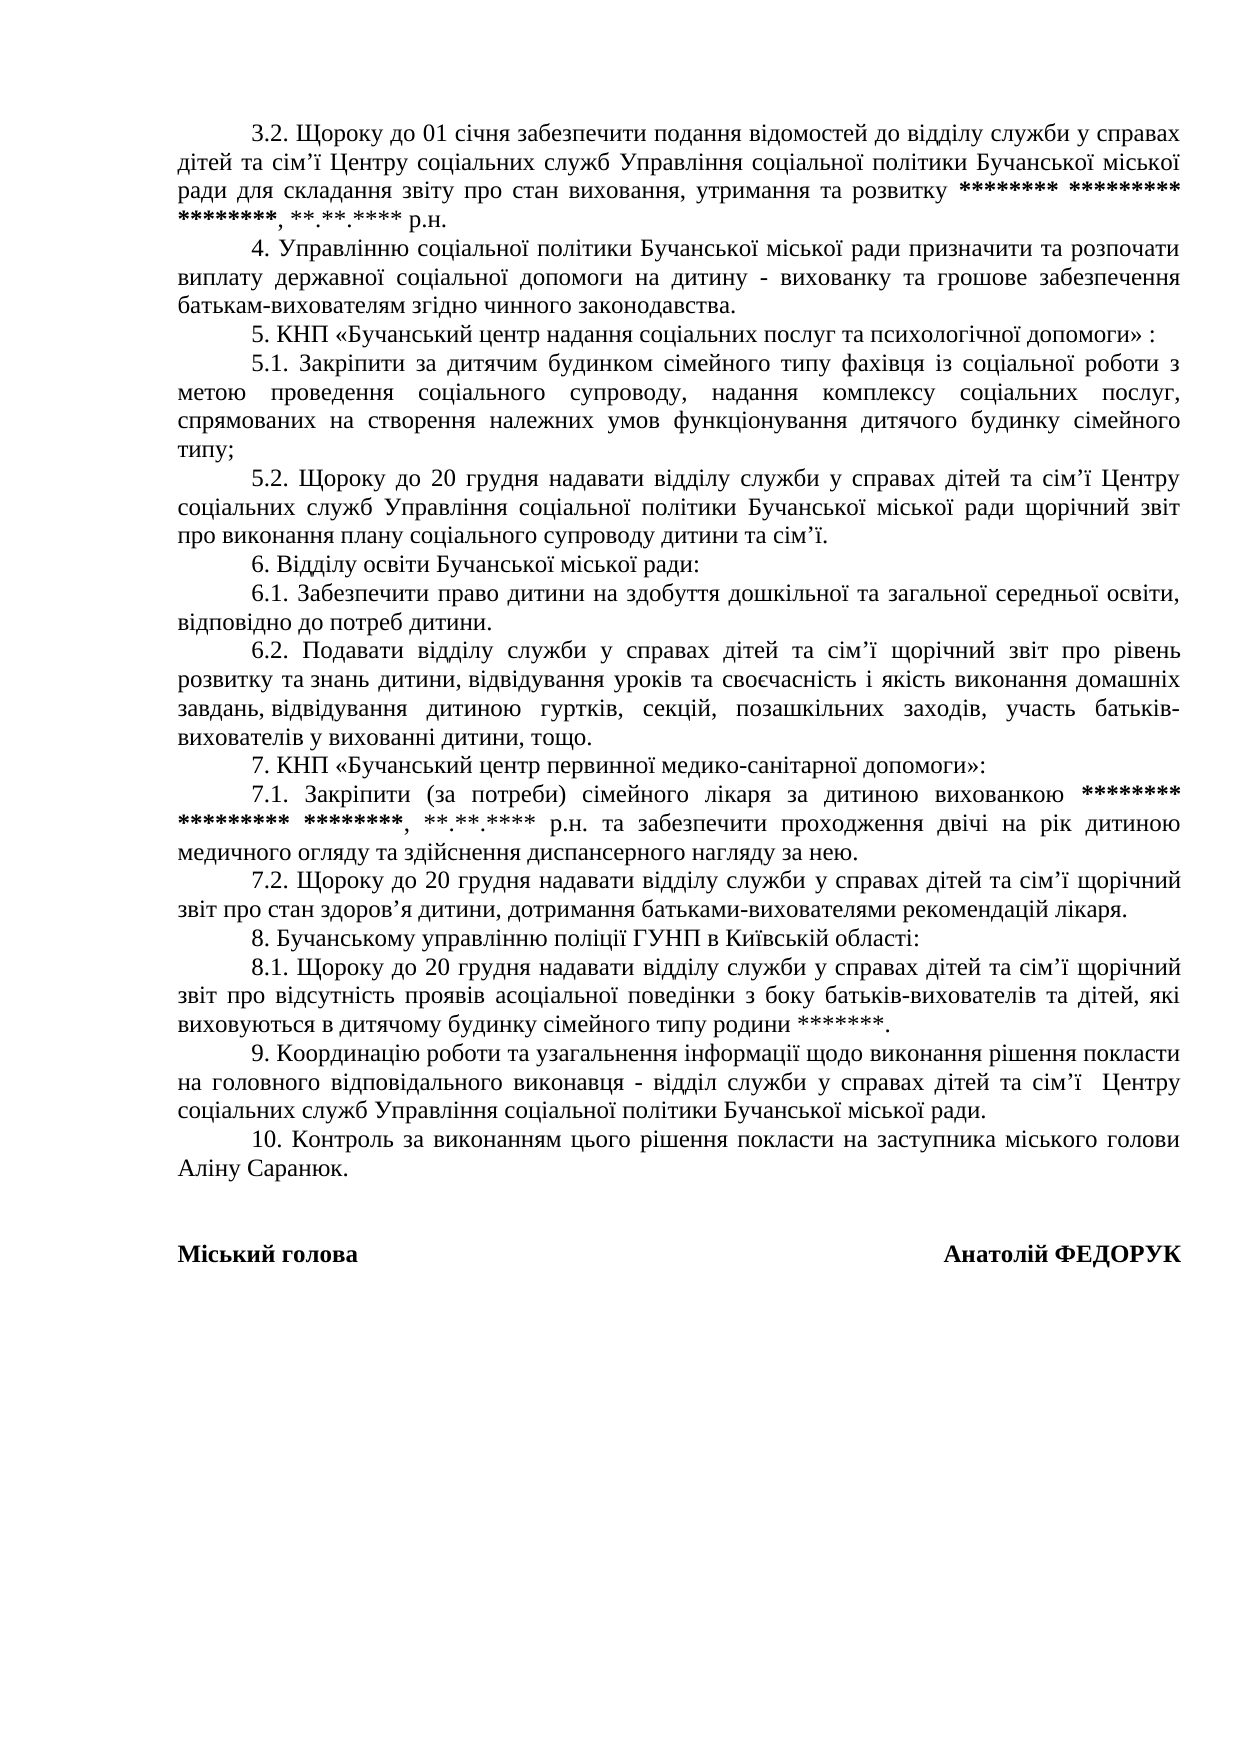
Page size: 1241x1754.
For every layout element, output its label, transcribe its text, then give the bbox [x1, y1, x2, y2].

text 5.2. Щороку до 20 грудня надавати відділу служби у справах дітей та сім’ї Центру соціальних служб Управління соціальної політики Бучанської міської ради щорічний звіт про виконання плану соціального супроводу дитини та сім’ї. [177, 463, 1181, 549]
text 6.2. Подавати відділу служби у справах дітей та сім’ї щорічний звіт про рівень розвитку та знань дитини, відвідування уроків та своєчасність і якість виконання домашніх завдань, відвідування дитиною гуртків, секцій, позашкільних заходів, участь батьків-вихователів у вихованні дитини, тощо. [177, 636, 1181, 751]
text 8.1. Щороку до 20 грудня надавати відділу служби у справах дітей та сім’ї щорічний звіт про відсутність проявів асоціальної поведінки з боку батьків-вихователів та дітей, які виховуються в дитячому будинку сімейного типу родини *******. [177, 952, 1181, 1038]
text 7. КНП «Бучанський центр первинної медико-санітарної допомоги»: [177, 751, 1181, 779]
text 7.1. Закріпити (за потреби) сімейного лікаря за дитиною вихованкою ******** ********* ********, **.**.**** р.н. та забезпечити проходження двічі на рік дитиною медичного огляду та здійснення диспансерного нагляду за нею. [177, 779, 1181, 866]
text 5.1. Закріпити за дитячим будинком сімейного типу фахівця із соціальної роботи з метою проведення соціального супроводу, надання комплексу соціальних послуг, спрямованих на створення належних умов функціонування дитячого будинку сімейного типу; [177, 348, 1181, 463]
text 6. Відділу освіти Бучанської міської ради: [177, 549, 1181, 578]
text 10. Контроль за виконанням цього рішення покласти на заступника міського голови Аліну Саранюк. [177, 1124, 1181, 1182]
text 8. Бучанському управлінню поліції ГУНП в Київській області: [177, 923, 1181, 952]
table_header Анатолій ФЕДОРУК [679, 1239, 1192, 1613]
text 6.1. Забезпечити право дитини на здобуття дошкільної та загальної середньої освіти, відповідно до потреб дитини. [177, 578, 1181, 636]
text 4. Управлінню соціальної політики Бучанської міської ради призначити та розпочати виплату державної соціальної допомоги на дитину - вихованку та грошове забезпечення батькам-вихователям згідно чинного законодавства. [177, 233, 1181, 319]
text 5. КНП «Бучанський центр надання соціальних послуг та психологічної допомоги» : [177, 319, 1181, 348]
text 7.2. Щороку до 20 грудня надавати відділу служби у справах дітей та сім’ї щорічний звіт про стан здоров’я дитини, дотримання батьками-вихователями рекомендацій лікаря. [177, 866, 1181, 923]
text 9. Координацію роботи та узагальнення інформації щодо виконання рішення покласти на головного відповідального виконавця - відділ служби у справах дітей та сім’ї Центру соціальних служб Управління соціальної політики Бучанської міської ради. [177, 1038, 1181, 1124]
table_header Міський голова [166, 1239, 679, 1613]
text 3.2. Щороку до 01 січня забезпечити подання відомостей до відділу служби у справах дітей та сім’ї Центру соціальних служб Управління соціальної політики Бучанської міської ради для складання звіту про стан виховання, утримання та розвитку ******** ********* ********, **.**.**** р.н. [177, 118, 1181, 233]
